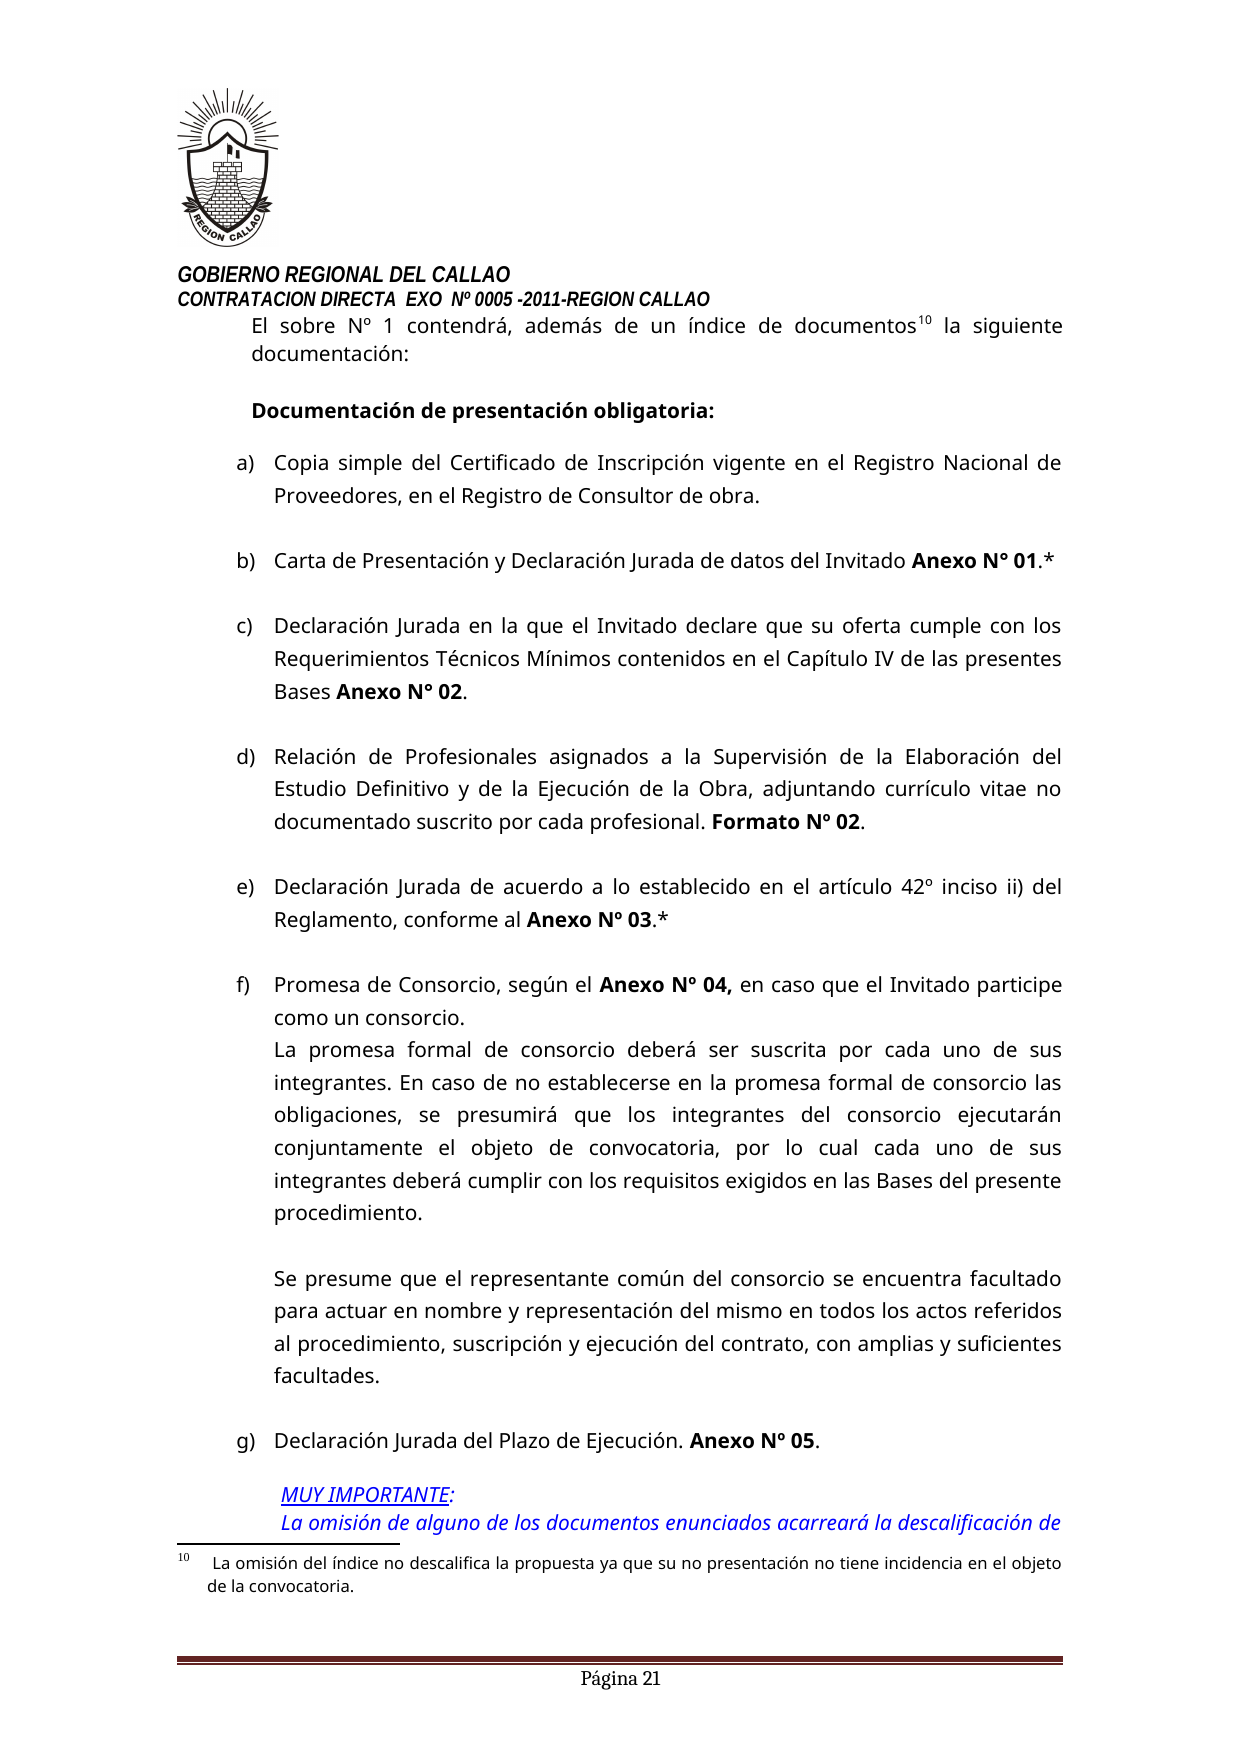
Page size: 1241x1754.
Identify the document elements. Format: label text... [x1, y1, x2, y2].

list La promesa formal de consorcio deberá ser suscrita por cada uno de sus integrantes. En caso de no establecerse en la promesa formal de consorcio las obligaciones, se presumirá que los integrantes del consorcio ejecutarán conjuntamente el objeto de convocatoria, por lo cual cada uno de sus integrantes deberá cumplir con los requisitos exigidos en las Bases del presente procedimiento. [274, 1035, 1063, 1227]
list Carta de Presentación y Declaración Jurada de datos del Invitado Anexo N° 01.* [236, 546, 1063, 575]
list Declaración Jurada en la que el Invitado declare que su oferta cumple con los Requerimientos Técnicos Mínimos contenidos en el Capítulo IV de las presentes Bases Anexo N° 02. [236, 612, 1063, 705]
list Declaración Jurada de acuerdo a lo establecido en el artículo 42º inciso ii) del Reglamento, conforme al Anexo Nº 03.* [236, 872, 1063, 933]
text El sobre Nº 1 contendrá, además de un índice de documentos la siguiente documentación: [251, 311, 1063, 368]
list Relación de Profesionales asignados a la Supervisión de la Elaboración del Estudio Definitivo y de la Ejecución de la Obra, adjuntando currículo vitae no documentado suscrito por cada profesional. Formato Nº 02. [236, 742, 1063, 836]
list Declaración Jurada del Plazo de Ejecución. Anexo Nº 05. [236, 1427, 1063, 1455]
list Se presume que el representante común del consorcio se encuentra facultado para actuar en nombre y representación del mismo en todos los actos referidos al procedimiento, suscripción y ejecución del contrato, con amplias y suficientes facultades. [274, 1264, 1063, 1390]
list Copia simple del Certificado de Inscripción vigente en el Registro Nacional de Proveedores, en el Registro de Consultor de obra. [236, 448, 1063, 509]
text La omisión de alguno de los documentos enunciados acarreará la descalificación de la propuesta. [281, 1508, 1063, 1537]
picture [177, 88, 279, 247]
text MUY IMPORTANTE: [252, 1480, 1063, 1508]
list Promesa de Consorcio, según el Anexo Nº 04, en caso que el Invitado participe como un consorcio. [236, 970, 1063, 1031]
text Documentación de presentación obligatoria: [251, 396, 1063, 425]
